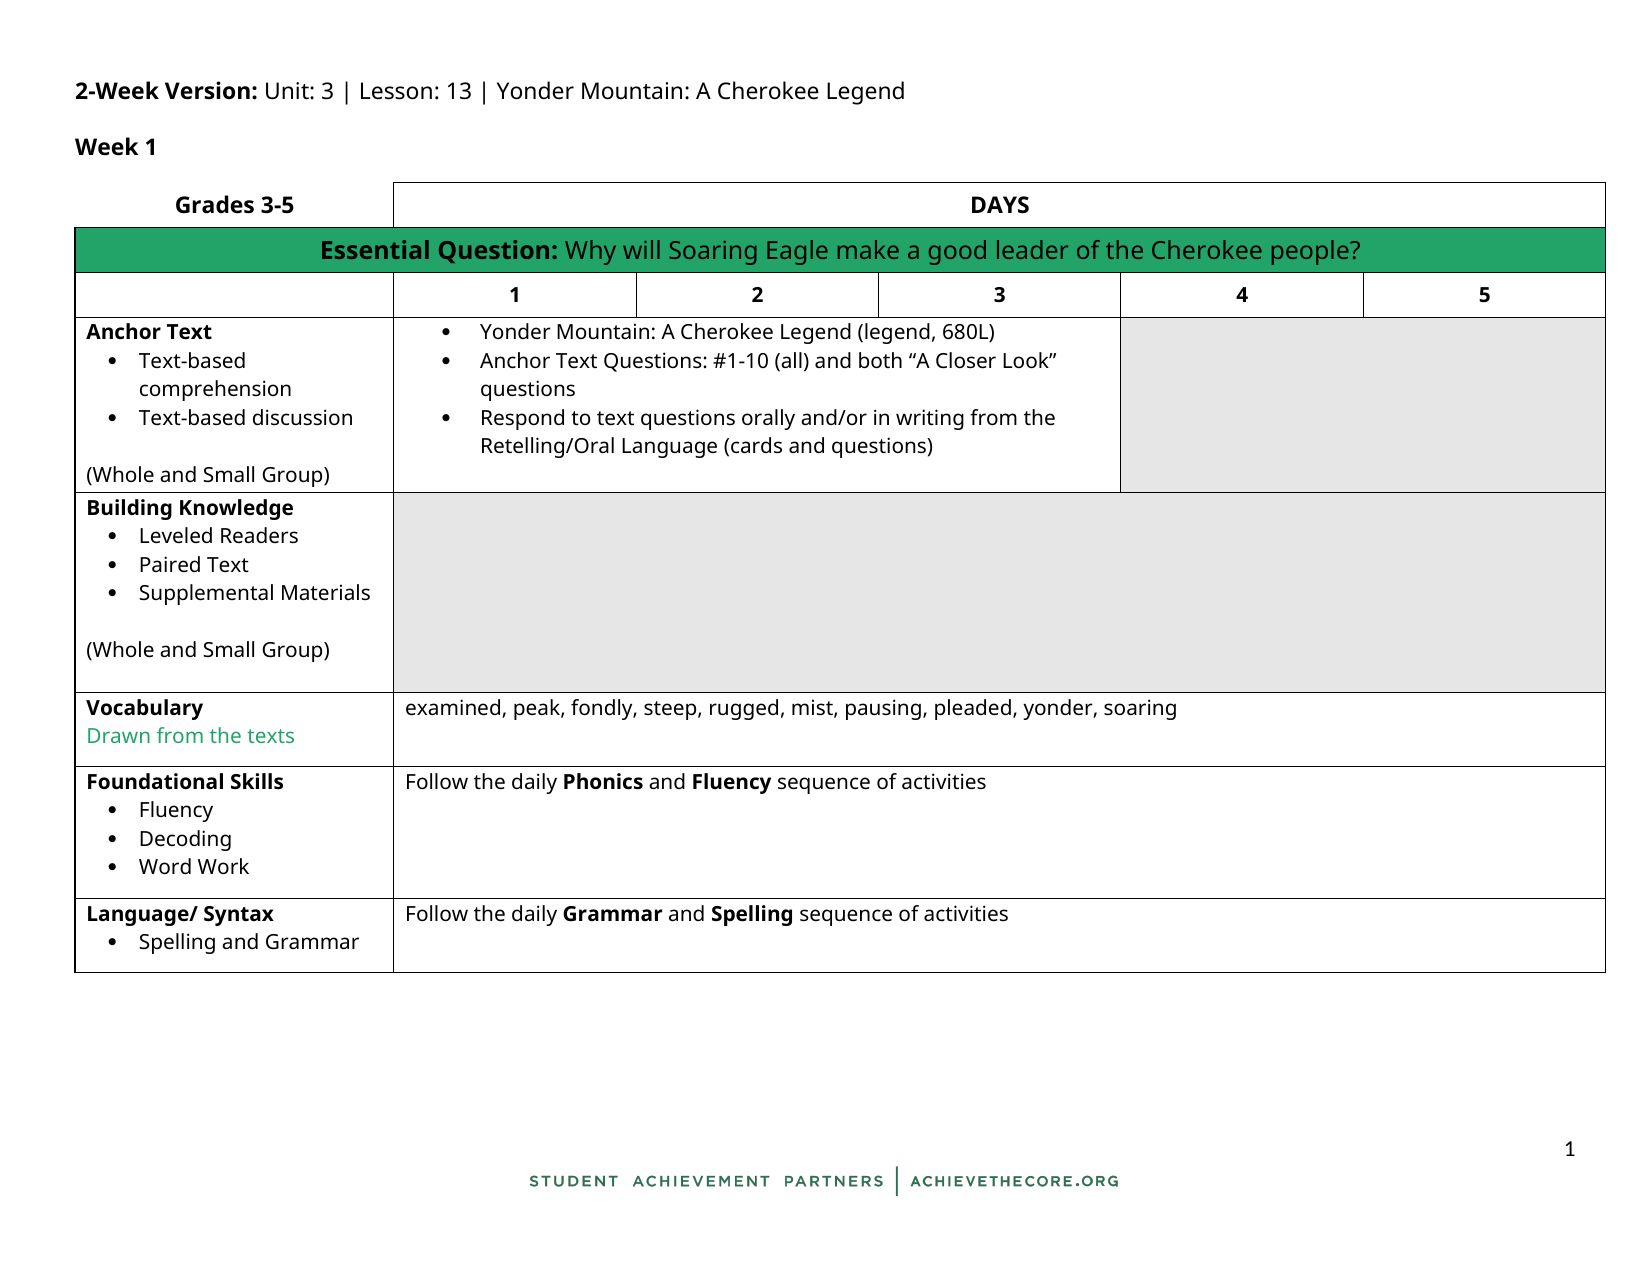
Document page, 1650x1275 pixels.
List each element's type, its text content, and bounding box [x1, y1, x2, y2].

table_cell 5 [1364, 273, 1605, 317]
table_cell [394, 493, 1605, 692]
table_cell 2 [637, 273, 878, 317]
text Week 1 [75, 131, 1575, 162]
table_cell [1121, 318, 1605, 492]
table_cell Language/ Syntax Spelling and Grammar [76, 899, 393, 972]
table_header Grades 3-5 [75, 182, 393, 227]
table_cell Yonder Mountain: A Cherokee Legend (legend, 680L) Anchor Text Questions: #1-10 (all) and both “A Closer Look” questions Respond to text questions orally and/or in writing from the Retelling/Oral Language (cards and questions) [394, 318, 1120, 492]
table_cell Anchor Text Text-based comprehension Text-based discussion (Whole and Small Group) [76, 318, 393, 492]
table_cell 3 [879, 273, 1120, 317]
table_cell Follow the daily Phonics and Fluency sequence of activities [394, 767, 1605, 898]
table_cell Essential Question: Why will Soaring Eagle make a good leader of the Cherokee people? [76, 228, 1605, 272]
table_cell Foundational Skills Fluency Decoding Word Work [76, 767, 393, 898]
table_cell 1 [394, 273, 636, 317]
picture [516, 1162, 1134, 1200]
table_cell Vocabulary Drawn from the texts [76, 693, 393, 766]
table_header DAYS [394, 183, 1605, 227]
table_cell Follow the daily Grammar and Spelling sequence of activities [394, 899, 1605, 972]
table_cell examined, peak, fondly, steep, rugged, mist, pausing, pleaded, yonder, soaring [394, 693, 1605, 766]
table_cell Building Knowledge Leveled Readers Paired Text Supplemental Materials (Whole and Small Group) [76, 493, 393, 692]
table_cell 4 [1121, 273, 1363, 317]
table_cell [76, 273, 393, 317]
